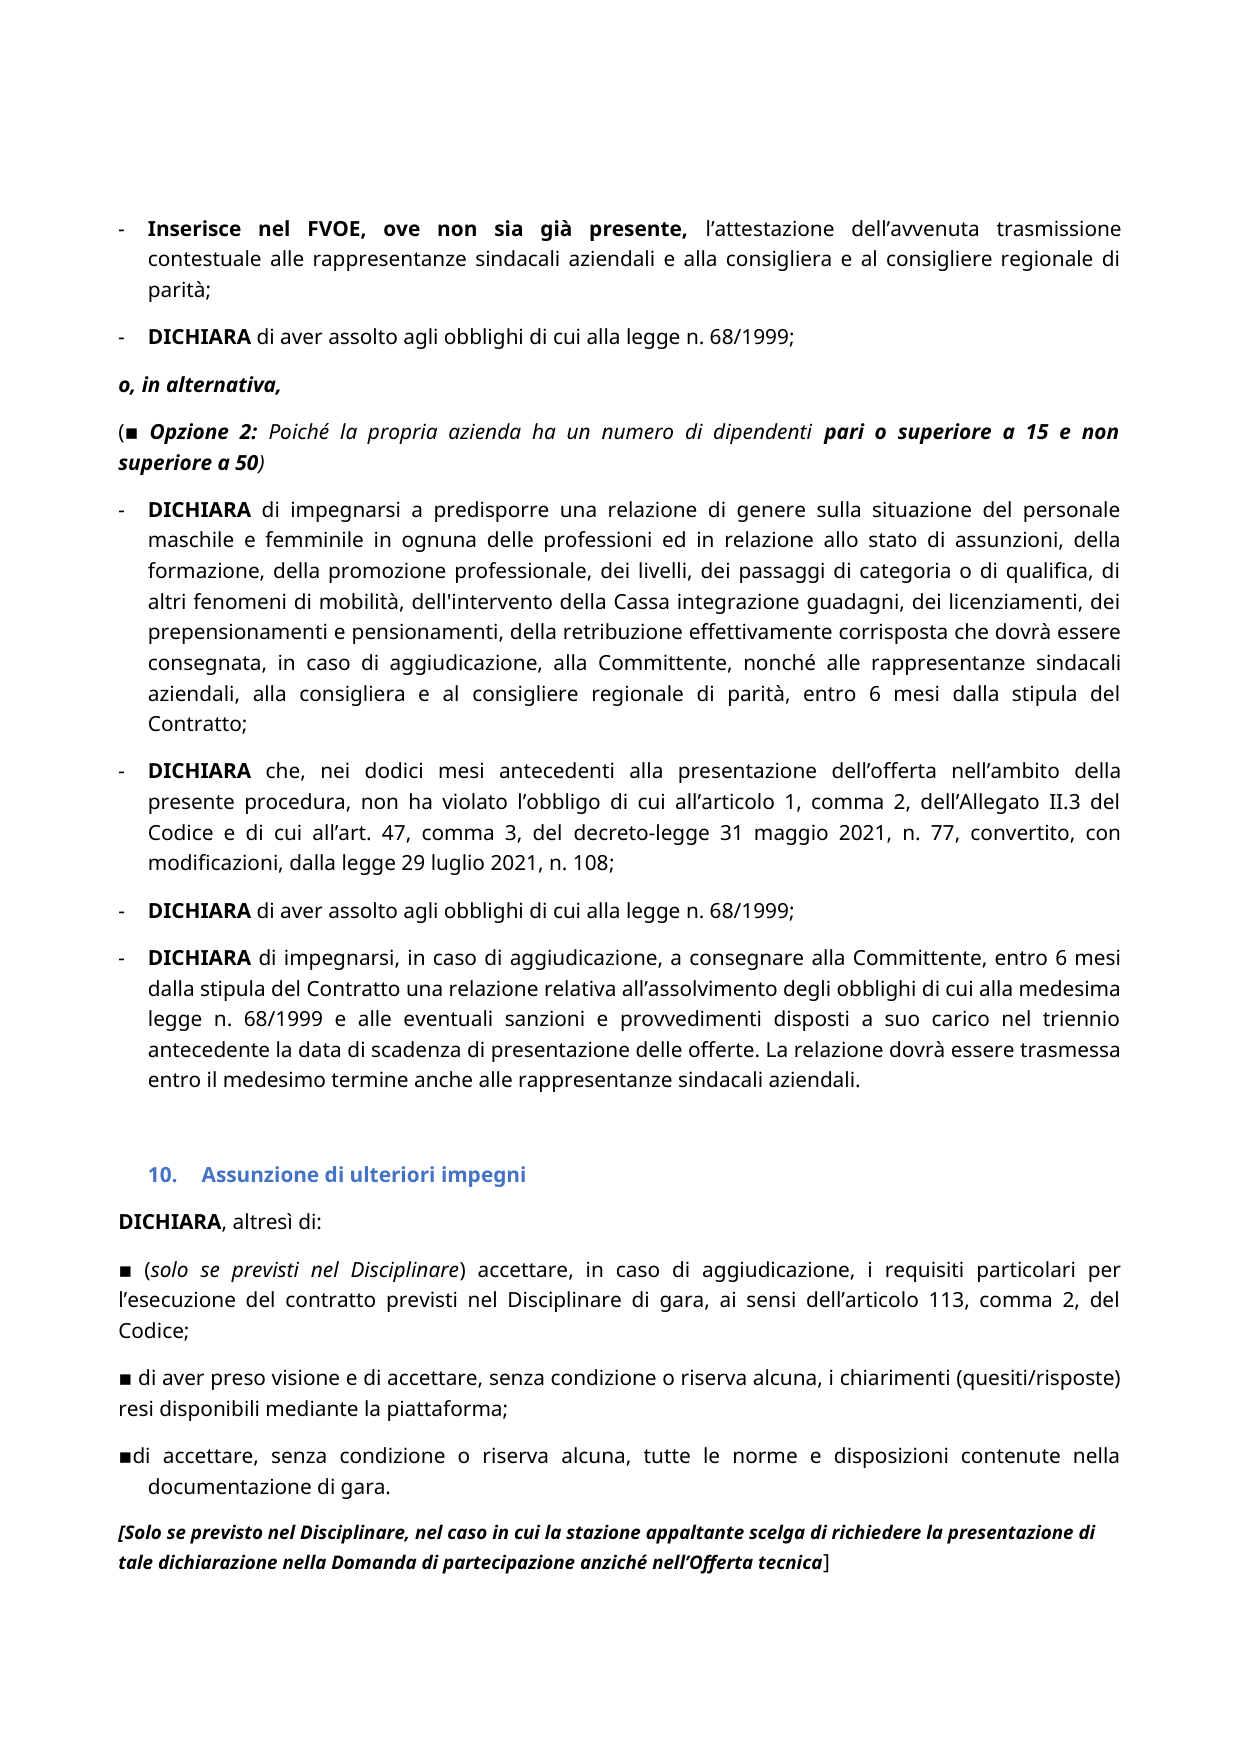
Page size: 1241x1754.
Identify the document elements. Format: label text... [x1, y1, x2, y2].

list Assunzione di ulteriori impegni [148, 1160, 1122, 1188]
text ▪di accettare, senza condizione o riserva alcuna, tutte le norme e disposizioni contenute nella documentazione di gara. [118, 1441, 1122, 1500]
text - DICHIARA che, nei dodici mesi antecedenti alla presentazione dell’offerta nell’ambito della presente procedura, non ha violato l’obbligo di cui all’articolo 1, comma 2, dell’Allegato II.3 del Codice e di cui all’art. 47, comma 3, del decreto-legge 31 maggio 2021, n. 77, convertito, con modificazioni, dalla legge 29 luglio 2021, n. 108; [118, 757, 1122, 877]
text ▪ di aver preso visione e di accettare, senza condizione o riserva alcuna, i chiarimenti (quesiti/risposte) resi disponibili mediante la piattaforma; [118, 1363, 1122, 1422]
text - DICHIARA di impegnarsi, in caso di aggiudicazione, a consegnare alla Committente, entro 6 mesi dalla stipula del Contratto una relazione relativa all’assolvimento degli obblighi di cui alla medesima legge n. 68/1999 e alle eventuali sanzioni e provvedimenti disposti a suo carico nel triennio antecedente la data di scadenza di presentazione delle offerte. La relazione dovrà essere trasmessa entro il medesimo termine anche alle rappresentanze sindacali aziendali. [118, 943, 1122, 1094]
text [Solo se previsto nel Disciplinare, nel caso in cui la stazione appaltante scelga di richiedere la presentazione di tale dichiarazione nella Domanda di partecipazione anziché nell’Offerta tecnica] [118, 1519, 1122, 1575]
text - Inserisce nel FVOE, ove non sia già presente, l’attestazione dell’avvenuta trasmissione contestuale alle rappresentanze sindacali aziendali e alla consigliera e al consigliere regionale di parità; [118, 214, 1122, 303]
text (▪ Opzione 2: Poiché la propria azienda ha un numero di dipendenti pari o superiore a 15 e non superiore a 50) [118, 417, 1122, 476]
text ▪ (solo se previsti nel Disciplinare) accettare, in caso di aggiudicazione, i requisiti particolari per l’esecuzione del contratto previsti nel Disciplinare di gara, ai sensi dell’articolo 113, comma 2, del Codice; [118, 1255, 1122, 1344]
text - DICHIARA di impegnarsi a predisporre una relazione di genere sulla situazione del personale maschile e femminile in ognuna delle professioni ed in relazione allo stato di assunzioni, della formazione, della promozione professionale, dei livelli, dei passaggi di categoria o di qualifica, di altri fenomeni di mobilità, dell'intervento della Cassa integrazione guadagni, dei licenziamenti, dei prepensionamenti e pensionamenti, della retribuzione effettivamente corrisposta che dovrà essere consegnata, in caso di aggiudicazione, alla Committente, nonché alle rappresentanze sindacali aziendali, alla consigliera e al consigliere regionale di parità, entro 6 mesi dalla stipula del Contratto; [118, 495, 1122, 738]
text - DICHIARA di aver assolto agli obblighi di cui alla legge n. 68/1999; [118, 322, 1122, 351]
text DICHIARA, altresì di: [118, 1207, 1122, 1236]
text o, in alternativa, [118, 370, 1122, 398]
text - DICHIARA di aver assolto agli obblighi di cui alla legge n. 68/1999; [118, 896, 1122, 924]
